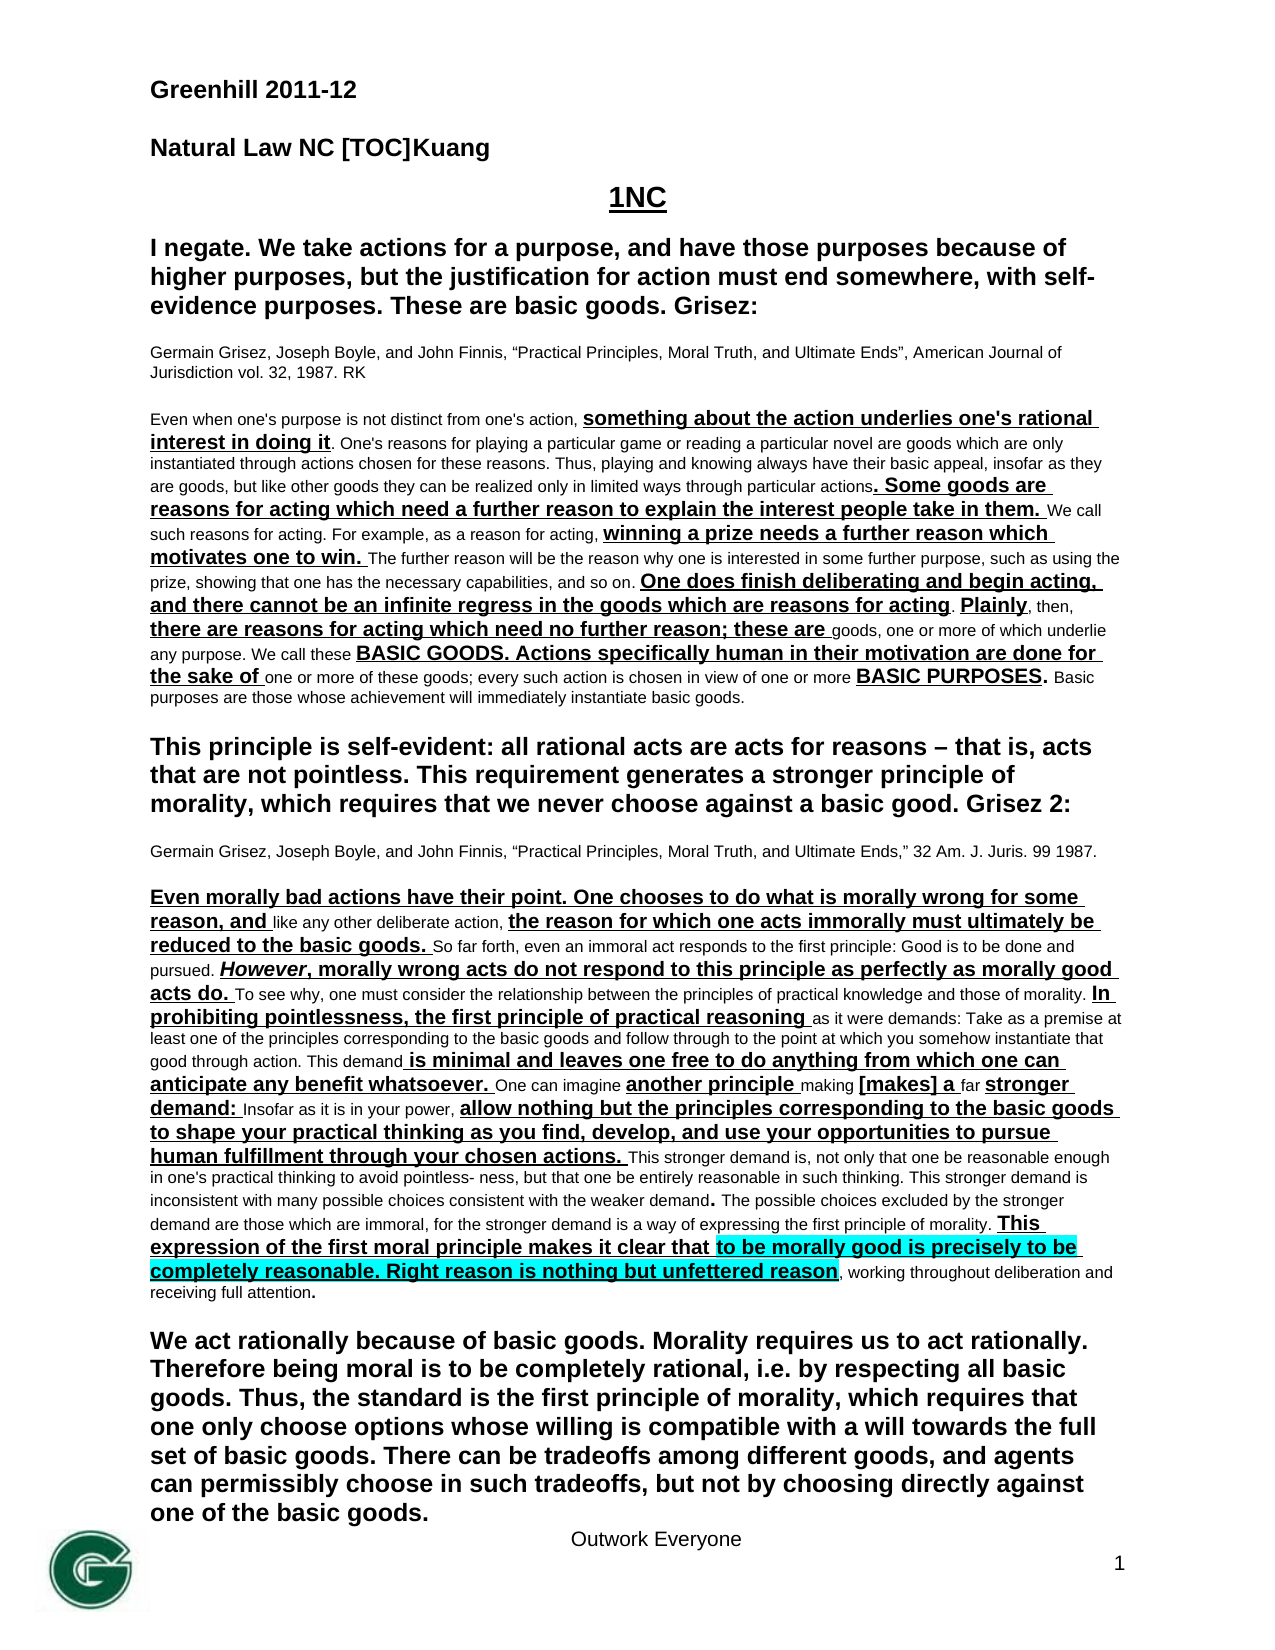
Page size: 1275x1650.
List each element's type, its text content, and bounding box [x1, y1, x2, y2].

text Even morally bad actions have their point. One chooses to do what is morally wrong for some reason, and like any other deliberate action, the reason for which one acts immorally must ultimately be reduced to the basic goods. So far forth, even an immoral act responds to the first principle: Good is to be done and pursued. However, morally wrong acts do not respond to this principle as perfectly as morally good acts do. To see why, one must consider the relationship between the principles of practical knowledge and those of morality. In prohibiting pointlessness, the first principle of practical reasoning as it were demands: Take as a premise at least one of the principles corresponding to the basic goods and follow through to the point at which you somehow instantiate that good through action. This demand is minimal and leaves one free to do anything from which one can anticipate any benefit whatsoever. One can imagine another principle making [makes] a far stronger demand: Insofar as it is in your power, allow nothing but the principles corresponding to the basic goods to shape your practical thinking as you find, develop, and use your opportunities to pursue human fulfillment through your chosen actions. This stronger demand is, not only that one be reasonable enough in one's practical thinking to avoid pointless- ness, but that one be entirely reasonable in such thinking. This stronger demand is inconsistent with many possible choices consistent with the weaker demand. The possible choices excluded by the stronger demand are those which are immoral, for the stronger demand is a way of expressing the first principle of morality. This expression of the first moral principle makes it clear that to be morally good is precisely to be completely reasonable. Right reason is nothing but unfettered reason, working throughout deliberation and receiving full attention. [150, 885, 1125, 1302]
text We act rationally because of basic goods. Morality requires us to act rationally. Therefore being moral is to be completely rational, i.e. by respecting all basic goods. Thus, the standard is the first principle of morality, which requires that one only choose options whose willing is compatible with a will towards the full set of basic goods. There can be tradeoffs among different goods, and agents can permissibly choose in such tradeoffs, but not by choosing directly against one of the basic goods. [150, 1326, 1125, 1527]
text I negate. We take actions for a purpose, and have those purposes because of higher purposes, but the justification for action must end somewhere, with self-evidence purposes. These are basic goods. Grisez: [150, 233, 1125, 319]
text Even when one's purpose is not distinct from one's action, something about the action underlies one's rational interest in doing it. One's reasons for playing a particular game or reading a particular novel are goods which are only instantiated through actions chosen for these reasons. Thus, playing and knowing always have their basic appeal, insofar as they are goods, but like other goods they can be realized only in limited ways through particular actions. Some goods are reasons for acting which need a further reason to explain the interest people take in them. We call such reasons for acting. For example, as a reason for acting, winning a prize needs a further reason which motivates one to win. The further reason will be the reason why one is interested in some further purpose, such as using the prize, showing that one has the necessary capabilities, and so on. One does finish deliberating and begin acting, and there cannot be an infinite regress in the goods which are reasons for acting. Plainly, then, there are reasons for acting which need no further reason; these are goods, one or more of which underlie any purpose. We call these BASIC GOODS. Actions specifically human in their motivation are done for the sake of one or more of these goods; every such action is chosen in view of one or more BASIC PURPOSES. Basic purposes are those whose achievement will immediately instantiate basic goods. [150, 406, 1125, 707]
text This principle is self-evident: all rational acts are acts for reasons – that is, acts that are not pointless. This requirement generates a stronger principle of morality, which requires that we never choose against a basic good. Grisez 2: [150, 731, 1125, 818]
text Germain Grisez, Joseph Boyle, and John Finnis, “Practical Principles, Moral Truth, and Ultimate Ends”, American Journal of Jurisdiction vol. 32, 1987. RK [150, 343, 1125, 382]
subtitle 1NC [150, 180, 1125, 214]
picture [35, 1529, 150, 1612]
text Germain Grisez, Joseph Boyle, and John Finnis, “Practical Principles, Moral Truth, and Ultimate Ends,” 32 Am. J. Juris. 99 1987. [150, 842, 1125, 861]
